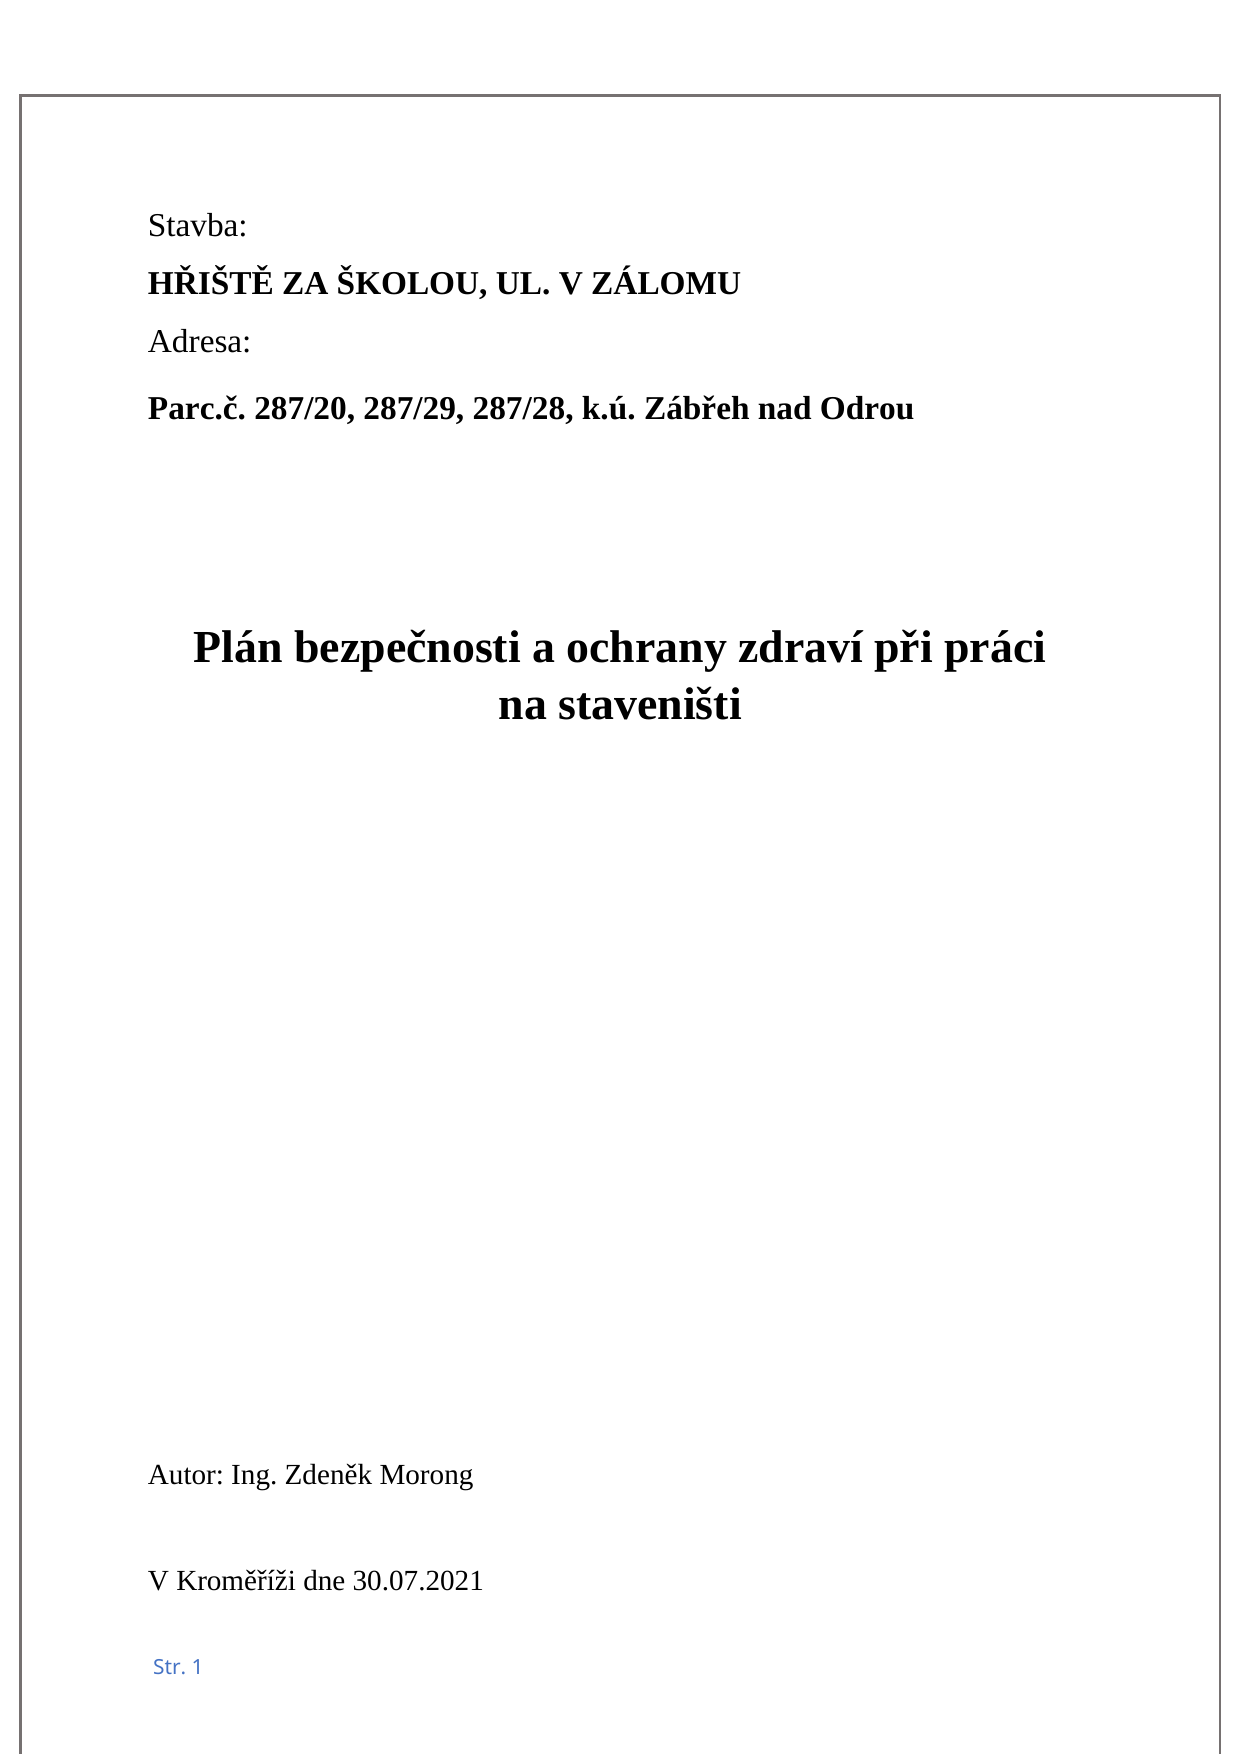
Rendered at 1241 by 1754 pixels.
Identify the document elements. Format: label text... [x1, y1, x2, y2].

text Plán bezpečnosti a ochrany zdraví při práci na staveništi [148, 620, 1093, 730]
text Stavba: [148, 206, 1093, 244]
text HŘIŠTĚ ZA ŠKOLOU, UL. V ZÁLOMU [148, 264, 1093, 302]
text Autor: Ing. Zdeněk Morong [148, 1457, 1093, 1491]
text Adresa: [148, 322, 1093, 360]
text V Kroměříži dne 30.07.2021 [148, 1563, 1093, 1596]
text Parc.č. 287/20, 287/29, 287/28, k.ú. Zábřeh nad Odrou [148, 388, 1093, 426]
